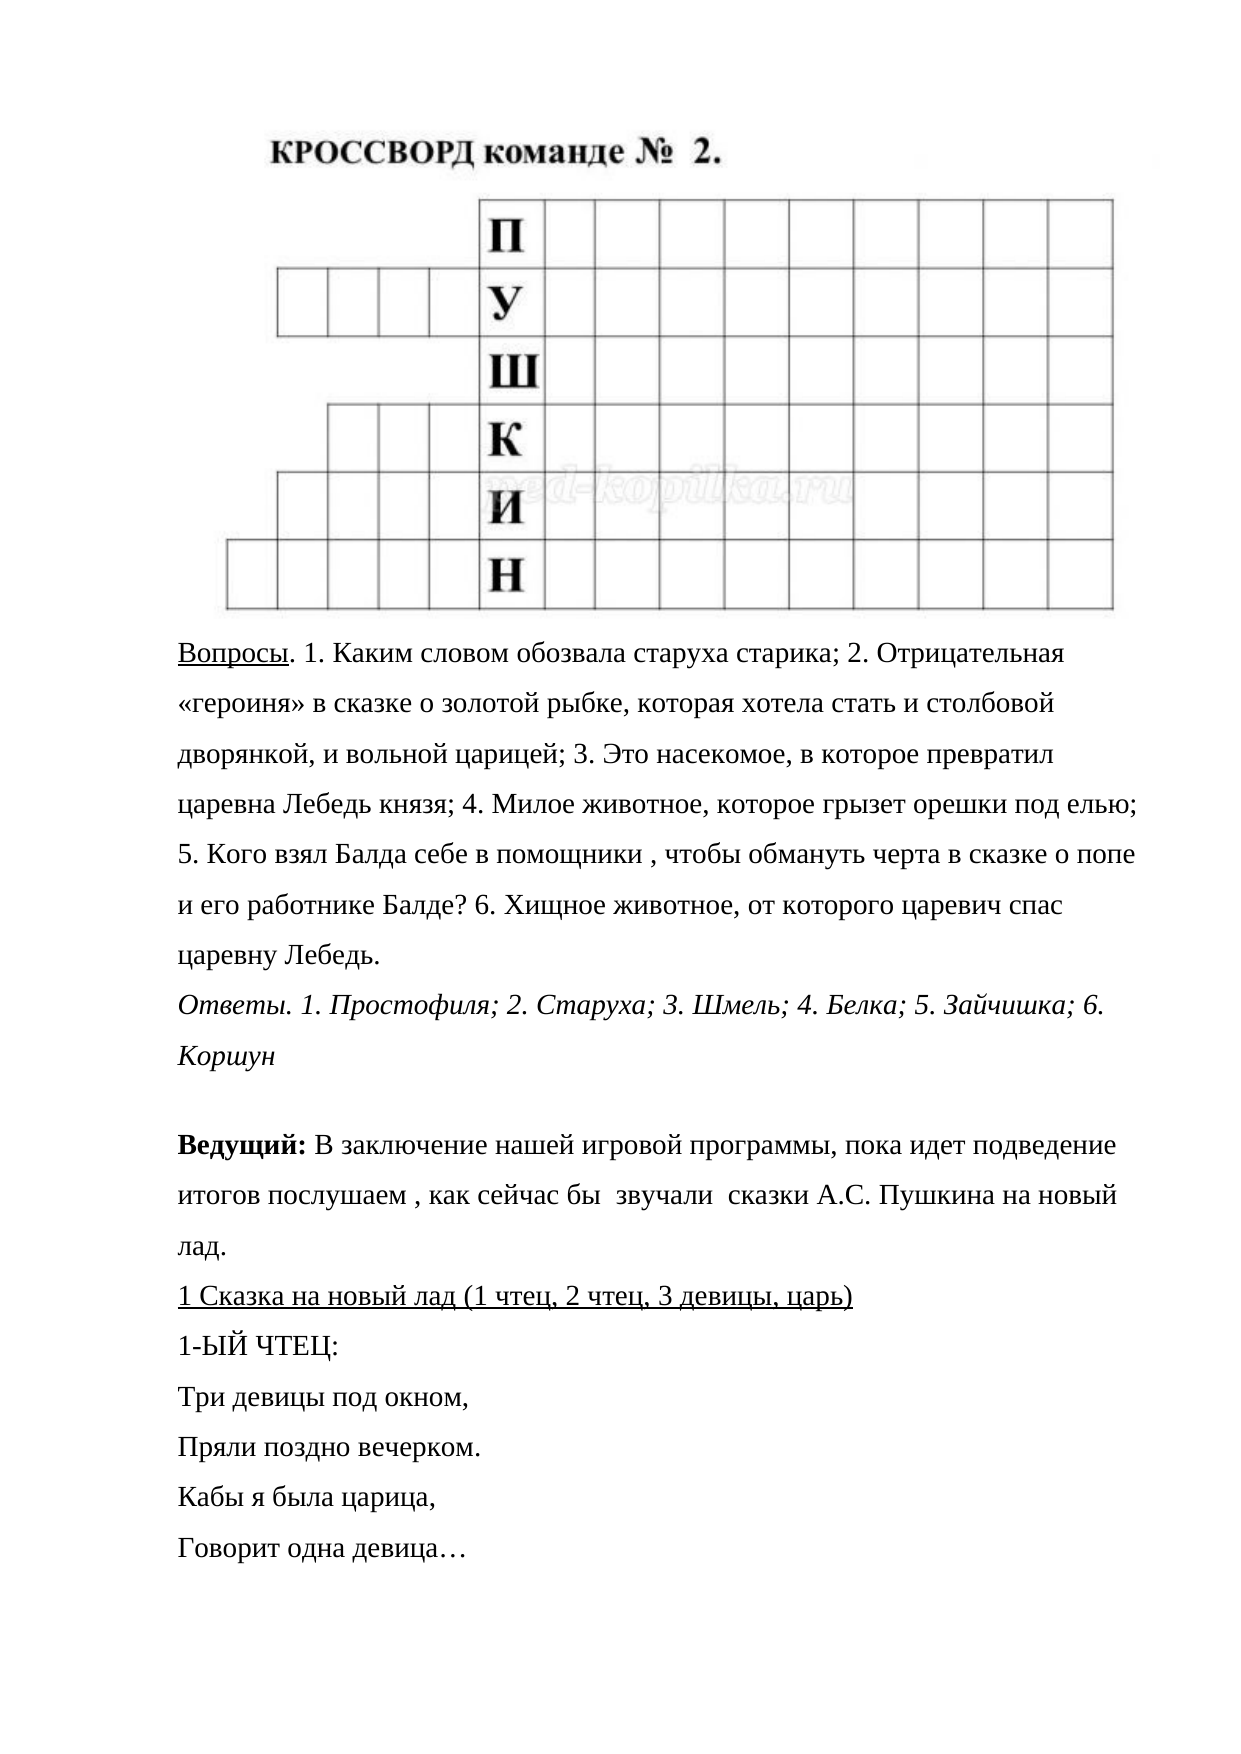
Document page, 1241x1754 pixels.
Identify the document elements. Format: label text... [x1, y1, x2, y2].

picture [177, 118, 1160, 622]
text Ведущий: В заключение нашей игровой программы, пока идет подведение итогов послушаем , как сейчас бы звучали сказки А.С. Пушкина на новый лад. [177, 1127, 1152, 1261]
text 1 Сказка на новый лад (1 чтец, 2 чтец, 3 девицы, царь) [177, 1278, 1152, 1312]
text Вопросы. 1. Каким словом обозвала старуха старика; 2. Отрицательная «героиня» в сказке о золотой рыбке, которая хотела стать и столбовой дворянкой, и вольной царицей; 3. Это насекомое, в которое превратил царевна Лебедь князя; 4. Милое животное, которое грызет орешки под елью; 5. Кого взял Балда себе в помощники , чтобы обмануть черта в сказке о попе и его работнике Балде? 6. Хищное животное, от которого царевич спас царевну Лебедь. Ответы. 1. Простофиля; 2. Старуха; 3. Шмель; 4. Белка; 5. Зайчишка; 6. Коршун [177, 635, 1152, 1113]
text 1-ЫЙ ЧТЕЦ: Три девицы под окном, Пряли поздно вечерком. Кабы я была царица, Говорит одна девица… [177, 1328, 1152, 1563]
